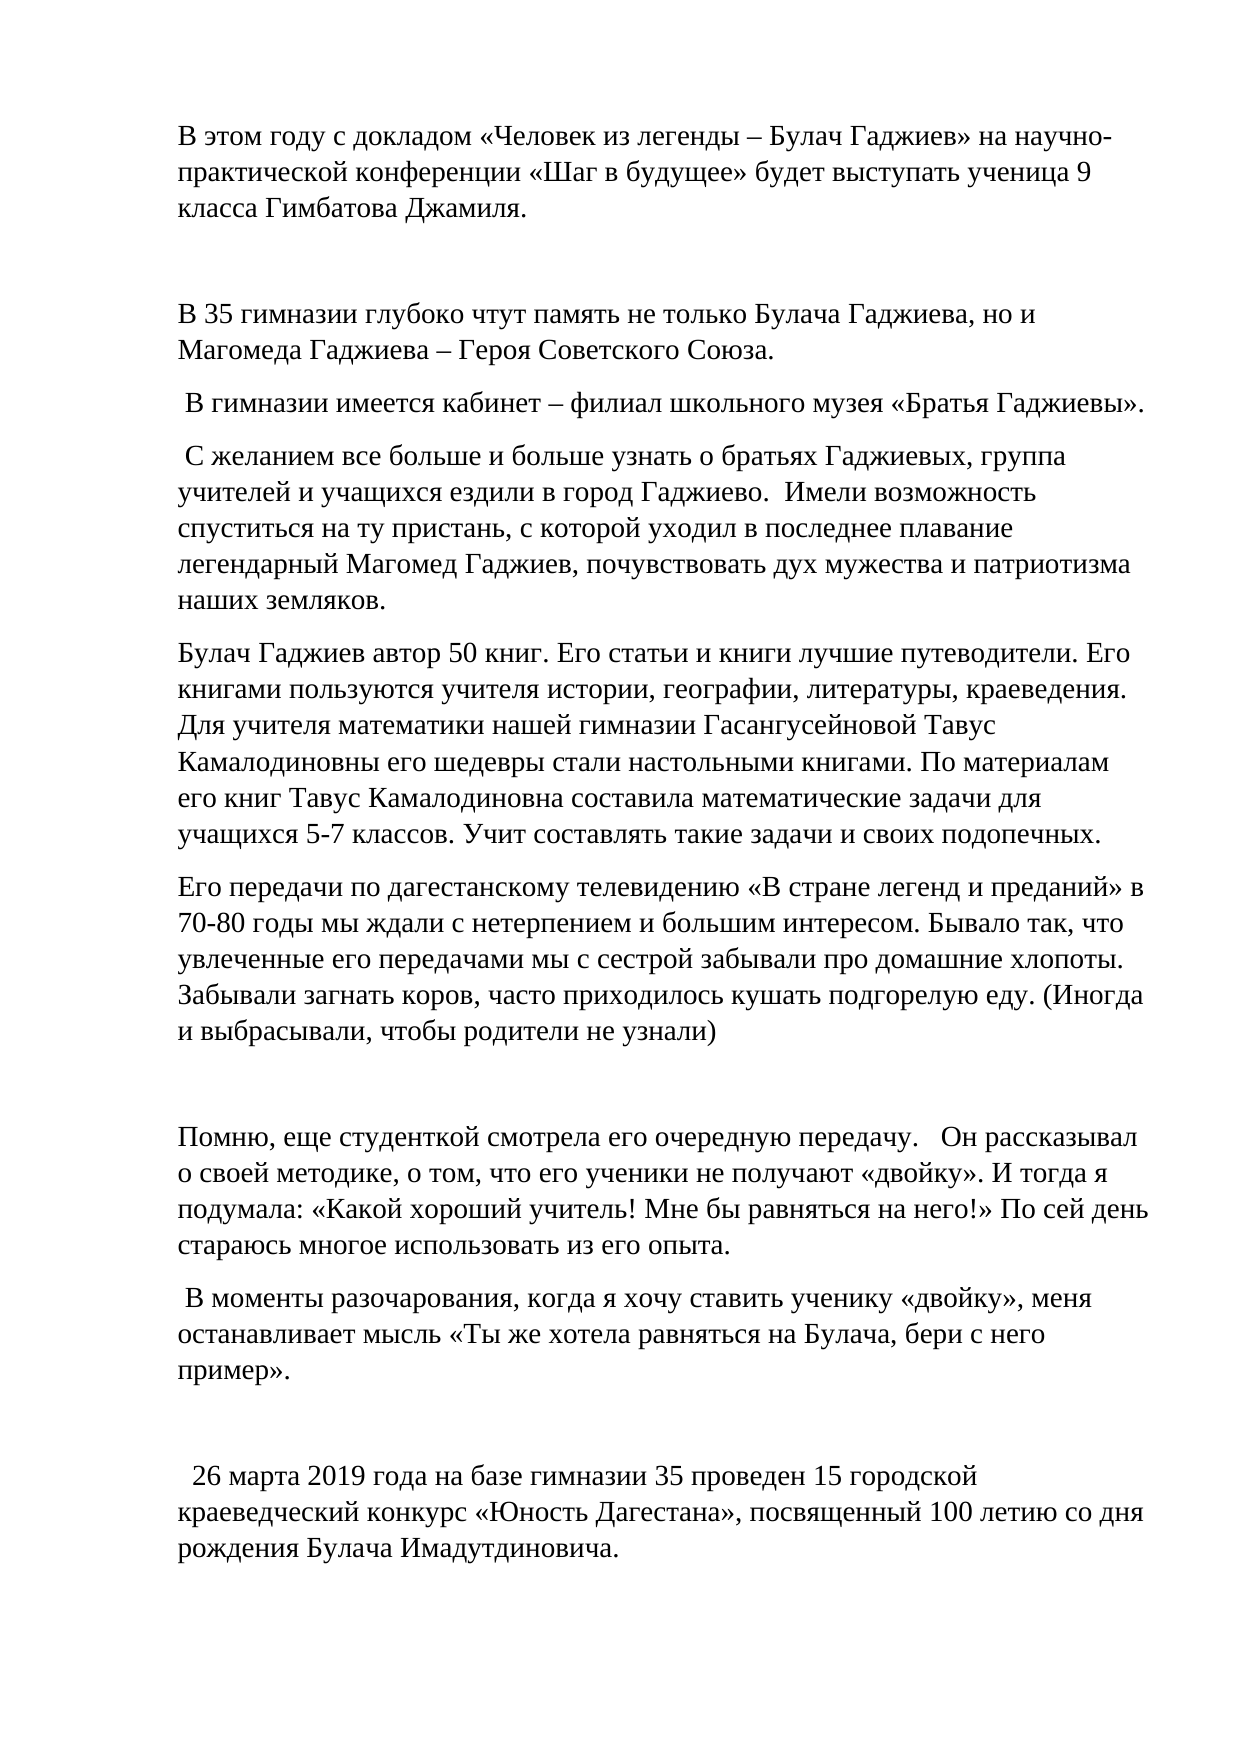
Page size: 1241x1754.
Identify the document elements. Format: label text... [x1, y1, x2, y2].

text В этом году с докладом «Человек из легенды – Булач Гаджиев» на научно-практической конференции «Шаг в будущее» будет выступать ученица 9 класса Гимбатова Джамиля. [177, 118, 1152, 224]
text Булач Гаджиев автор 50 книг. Его статьи и книги лучшие путеводители. Его книгами пользуются учителя истории, географии, литературы, краеведения. Для учителя математики нашей гимназии Гасангусейновой Тавус Камалодиновны его шедевры стали настольными книгами. По материалам его книг Тавус Камалодиновна составила математические задачи для учащихся 5-7 классов. Учит составлять такие задачи и своих подопечных. [177, 635, 1152, 849]
text В моменты разочарования, когда я хочу ставить ученику «двойку», меня останавливает мысль «Ты же хотела равняться на Булача, бери с него пример». [177, 1280, 1152, 1386]
text 26 марта 2019 года на базе гимназии 35 проведен 15 городской краеведческий конкурс «Юность Дагестана», посвященный 100 летию со дня рождения Булача Имадутдиновича. [177, 1458, 1152, 1564]
text Его передачи по дагестанскому телевидению «В стране легенд и преданий» в 70-80 годы мы ждали с нетерпением и большим интересом. Бывало так, что увлеченные его передачами мы с сестрой забывали про домашние хлопоты. Забывали загнать коров, часто приходилось кушать подгорелую еду. (Иногда и выбрасывали, чтобы родители не узнали) [177, 869, 1152, 1047]
text Помню, еще студенткой смотрела его очередную передачу. Он рассказывал о своей методике, о том, что его ученики не получают «двойку». И тогда я подумала: «Какой хороший учитель! Мне бы равняться на него!» По сей день стараюсь многое использовать из его опыта. [177, 1119, 1152, 1261]
text С желанием все больше и больше узнать о братьях Гаджиевых, группа учителей и учащихся ездили в город Гаджиево. Имели возможность спуститься на ту пристань, с которой уходил в последнее плавание легендарный Магомед Гаджиев, почувствовать дух мужества и патриотизма наших земляков. [177, 438, 1152, 616]
text В гимназии имеется кабинет – филиал школьного музея «Братья Гаджиевы». [177, 385, 1152, 418]
text В 35 гимназии глубоко чтут память не только Булача Гаджиева, но и Магомеда Гаджиева – Героя Советского Союза. [177, 296, 1152, 366]
